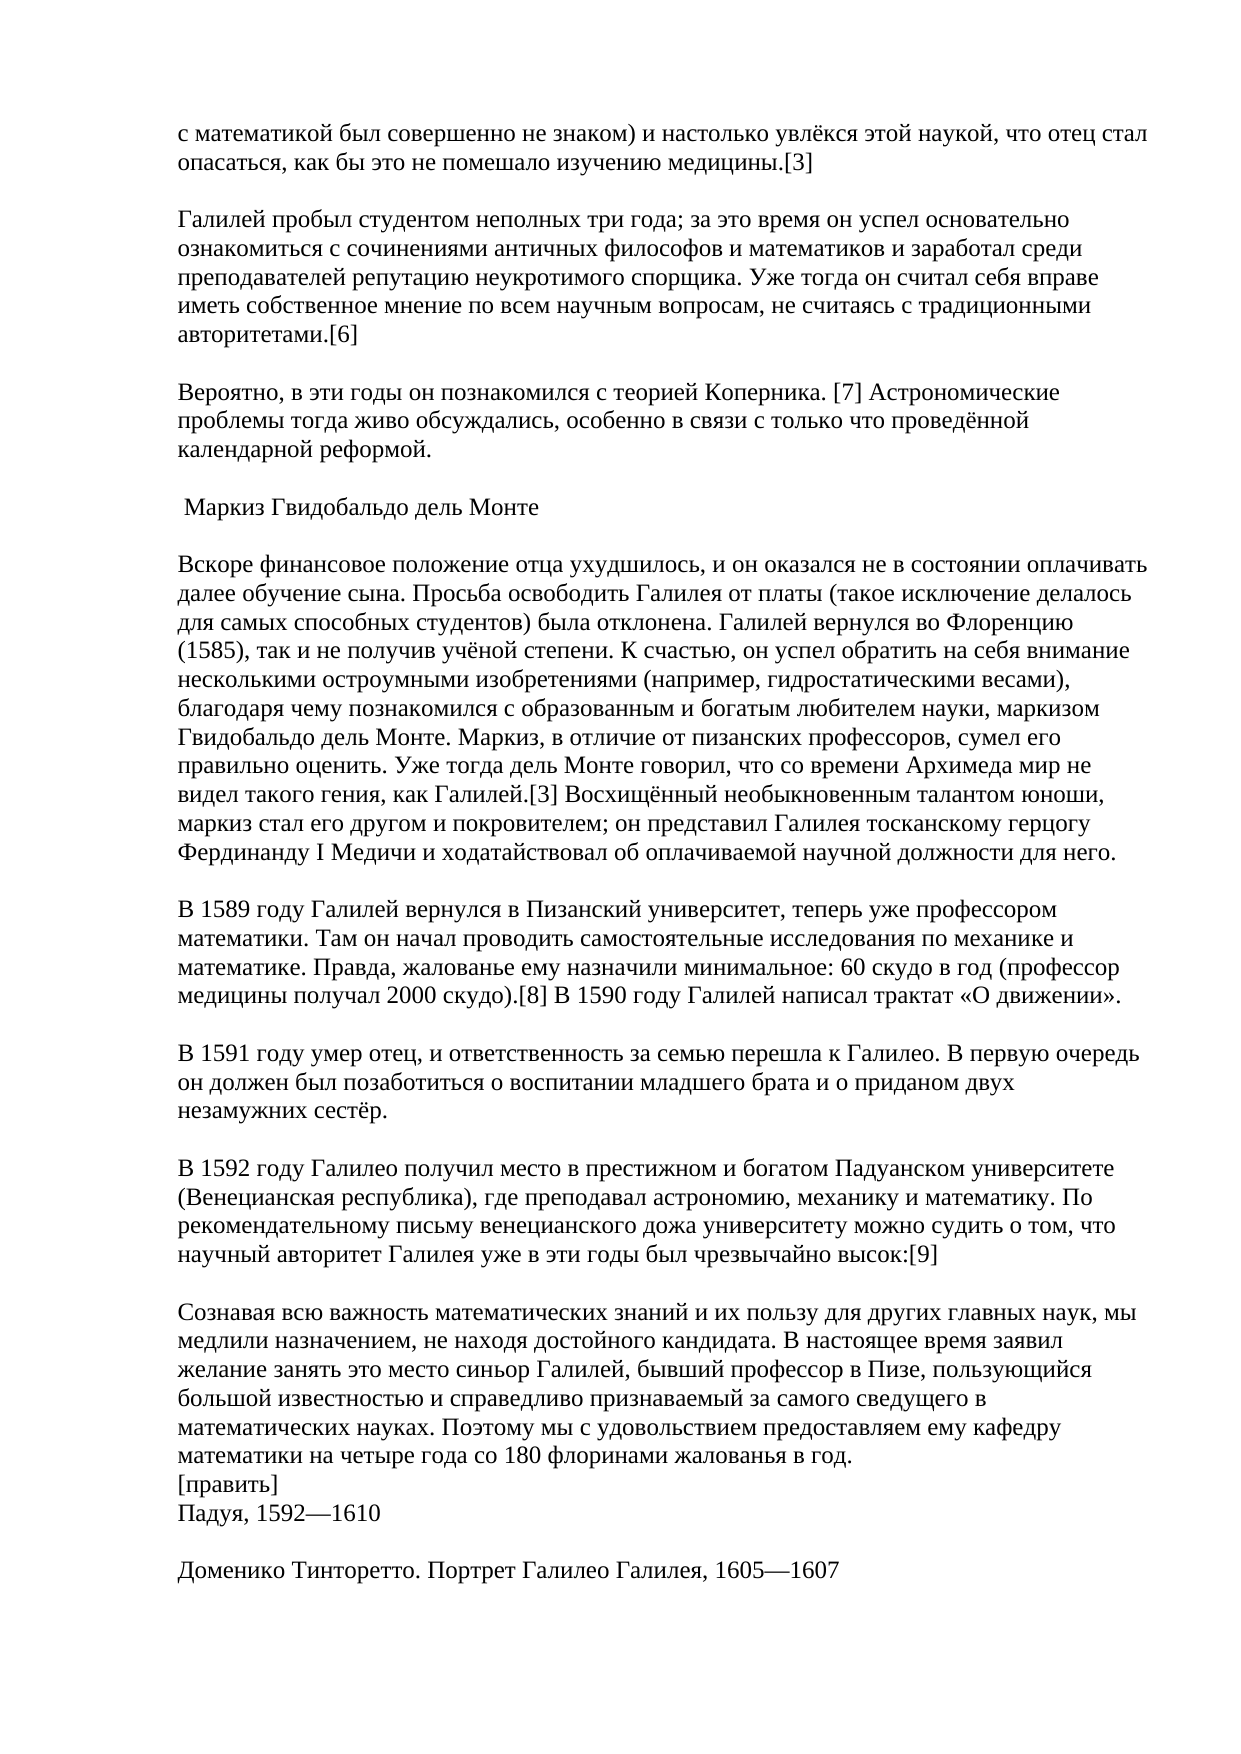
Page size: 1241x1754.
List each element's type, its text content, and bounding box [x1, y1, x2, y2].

text Доменико Тинторетто. Портрет Галилео Галилея, 1605—1607 [177, 1556, 1152, 1584]
text Вскоре финансовое положение отца ухудшилось, и он оказался не в состоянии оплачивать далее обучение сына. Просьба освободить Галилея от платы (такое исключение делалось для самых способных студентов) была отклонена. Галилей вернулся во Флоренцию (1585), так и не получив учёной степени. К счастью, он успел обратить на себя внимание несколькими остроумными изобретениями (например, гидростатическими весами), благодаря чему познакомился с образованным и богатым любителем науки, маркизом Гвидобальдо дель Монте. Маркиз, в отличие от пизанских профессоров, сумел его правильно оценить. Уже тогда дель Монте говорил, что со времени Архимеда мир не видел такого гения, как Галилей.[3] Восхищённый необыкновенным талантом юноши, маркиз стал его другом и покровителем; он представил Галилея тосканскому герцогу Фердинанду I Медичи и ходатайствовал об оплачиваемой научной должности для него. [177, 549, 1152, 866]
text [177, 118, 1152, 176]
text В 1592 году Галилео получил место в престижном и богатом Падуанском университете (Венецианская республика), где преподавал астрономию, механику и математику. По рекомендательному письму венецианского дожа университету можно судить о том, что научный авторитет Галилея уже в эти годы был чрезвычайно высок:[9] [177, 1153, 1152, 1268]
text В 1591 году умер отец, и ответственность за семью перешла к Галилео. В первую очередь он должен был позаботиться о воспитании младшего брата и о приданом двух незамужних сестёр. [177, 1038, 1152, 1124]
text Маркиз Гвидобальдо дель Монте [177, 492, 1152, 521]
text Сознавая всю важность математических знаний и их пользу для других главных наук, мы медлили назначением, не находя достойного кандидата. В настоящее время заявил желание занять это место синьор Галилей, бывший профессор в Пизе, пользующийся большой известностью и справедливо признаваемый за самого сведущего в математических науках. Поэтому мы с удовольствием предоставляем ему кафедру математики на четыре года со 180 флоринами жалованья в год. [177, 1297, 1152, 1469]
text [править] [177, 1469, 1152, 1498]
text В 1589 году Галилей вернулся в Пизанский университет, теперь уже профессором математики. Там он начал проводить самостоятельные исследования по механике и математике. Правда, жалованье ему назначили минимальное: 60 скудо в год (профессор медицины получал 2000 скудо).[8] В 1590 году Галилей написал трактат «О движении». [177, 894, 1152, 1009]
text Галилей пробыл студентом неполных три года; за это время он успел основательно ознакомиться с сочинениями античных философов и математиков и заработал среди преподавателей репутацию неукротимого спорщика. Уже тогда он считал себя вправе иметь собственное мнение по всем научным вопросам, не считаясь с традиционными авторитетами.[6] [177, 204, 1152, 348]
text Вероятно, в эти годы он познакомился с теорией Коперника. [7] Астрономические проблемы тогда живо обсуждались, особенно в связи с только что проведённой календарной реформой. [177, 377, 1152, 463]
text Падуя, 1592—1610 [177, 1498, 1152, 1527]
